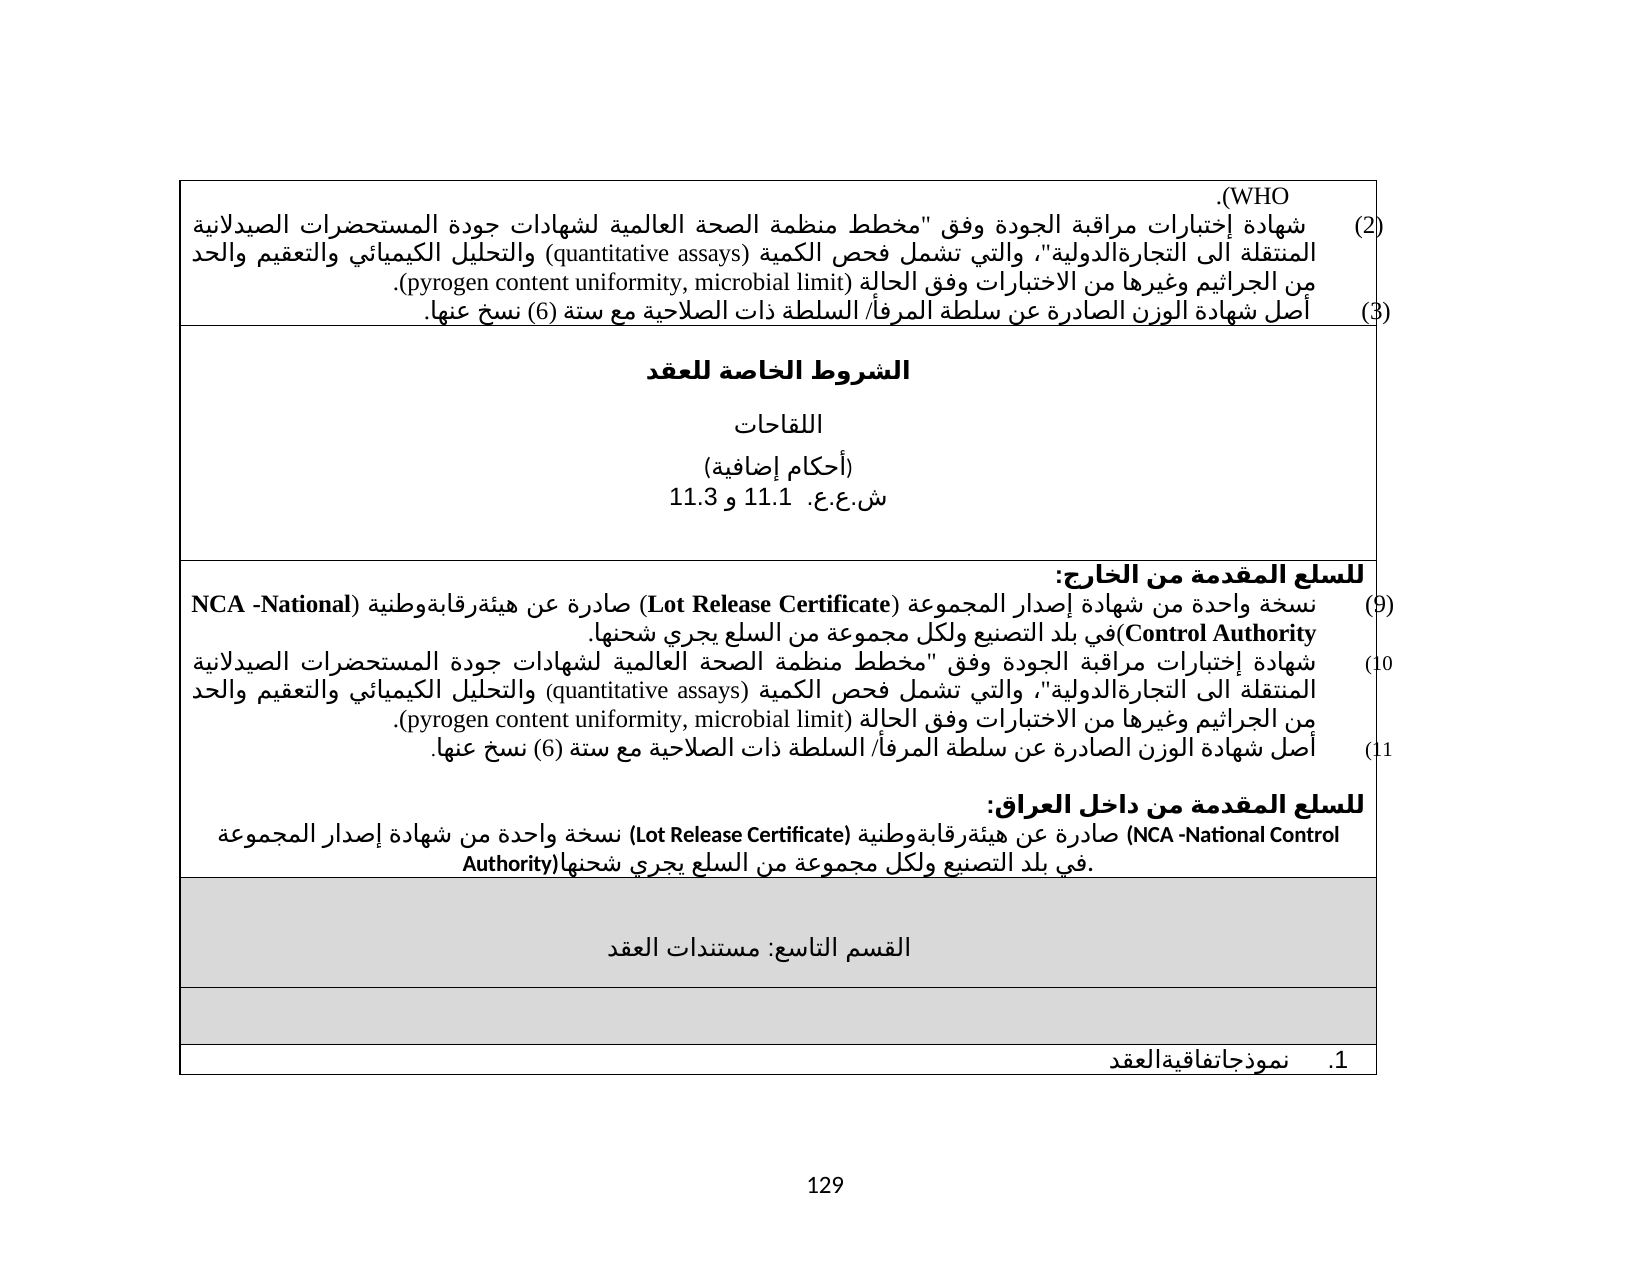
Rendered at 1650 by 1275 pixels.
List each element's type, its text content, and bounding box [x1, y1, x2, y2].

table_cell نموذجاتفاقيةالعقد [181, 1045, 1376, 1073]
table_cell للسلع المقدمة من الخارج: نسخة واحدة من شهادة إصدار المجموعة (Lot Release Certificate) صادرة عن هيئةرقابةوطنية (NCA -National Control Authority)في بلد التصنيع ولكل مجموعة من السلع يجري شحنها. شهادة إختبارات مراقبة الجودة وفق "مخطط منظمة الصحة العالمية لشهادات جودة المستحضرات الصيدلانية المنتقلة الى التجارةالدولية"، والتي تشمل فحص الكمية (quantitative assays) والتحليل الكيميائي والتعقيم والحد من الجراثيم وغيرها من الاختبارات وفق الحالة (pyrogen content uniformity, microbial limit). أصل شهادة الوزن الصادرة عن سلطة المرفأ/ السلطة ذات الصلاحية مع ستة (6) نسخ عنها. للسلع المقدمة من داخل العراق: نسخة واحدة من شهادة إصدار المجموعة (Lot Release Certificate) صادرة عن هيئةرقابةوطنية (NCA -National Control Authority)في بلد التصنيع ولكل مجموعة من السلع يجري شحنها. [181, 561, 1376, 877]
table_cell [181, 988, 1376, 1044]
table_cell القسم التاسع: مستندات العقد [181, 878, 1376, 987]
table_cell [181, 181, 1376, 325]
table_cell الشروط الخاصة للعقد اللقاحات (أحكام إضافية) ش.ع.ع. 11.1 و 11.3 [181, 326, 1376, 559]
